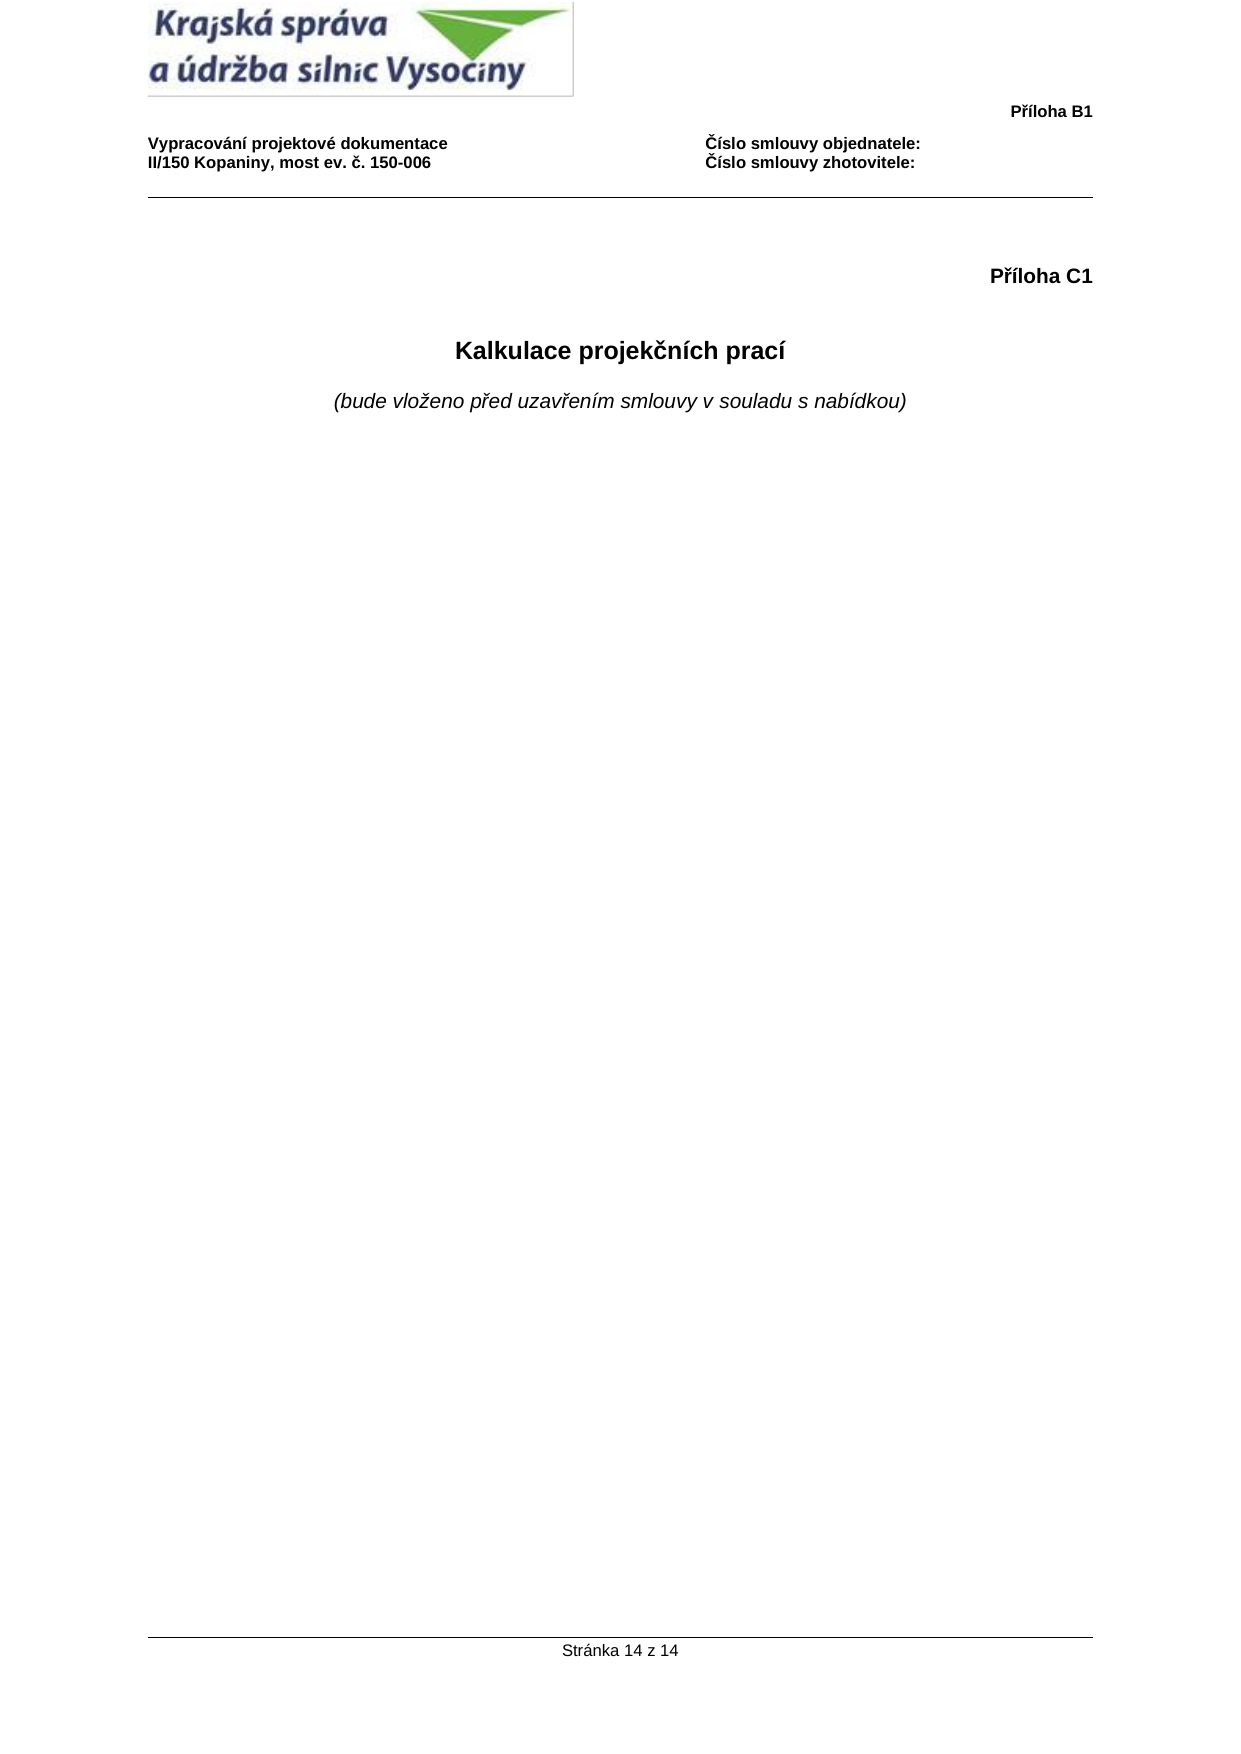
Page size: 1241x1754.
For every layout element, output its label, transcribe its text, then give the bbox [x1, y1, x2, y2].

text (bude vloženo před uzavřením smlouvy v souladu s nabídkou) [148, 389, 1093, 413]
text Příloha C1 [148, 264, 1093, 288]
picture [147, 2, 574, 98]
text Kalkulace projekčních prací [148, 336, 1093, 365]
